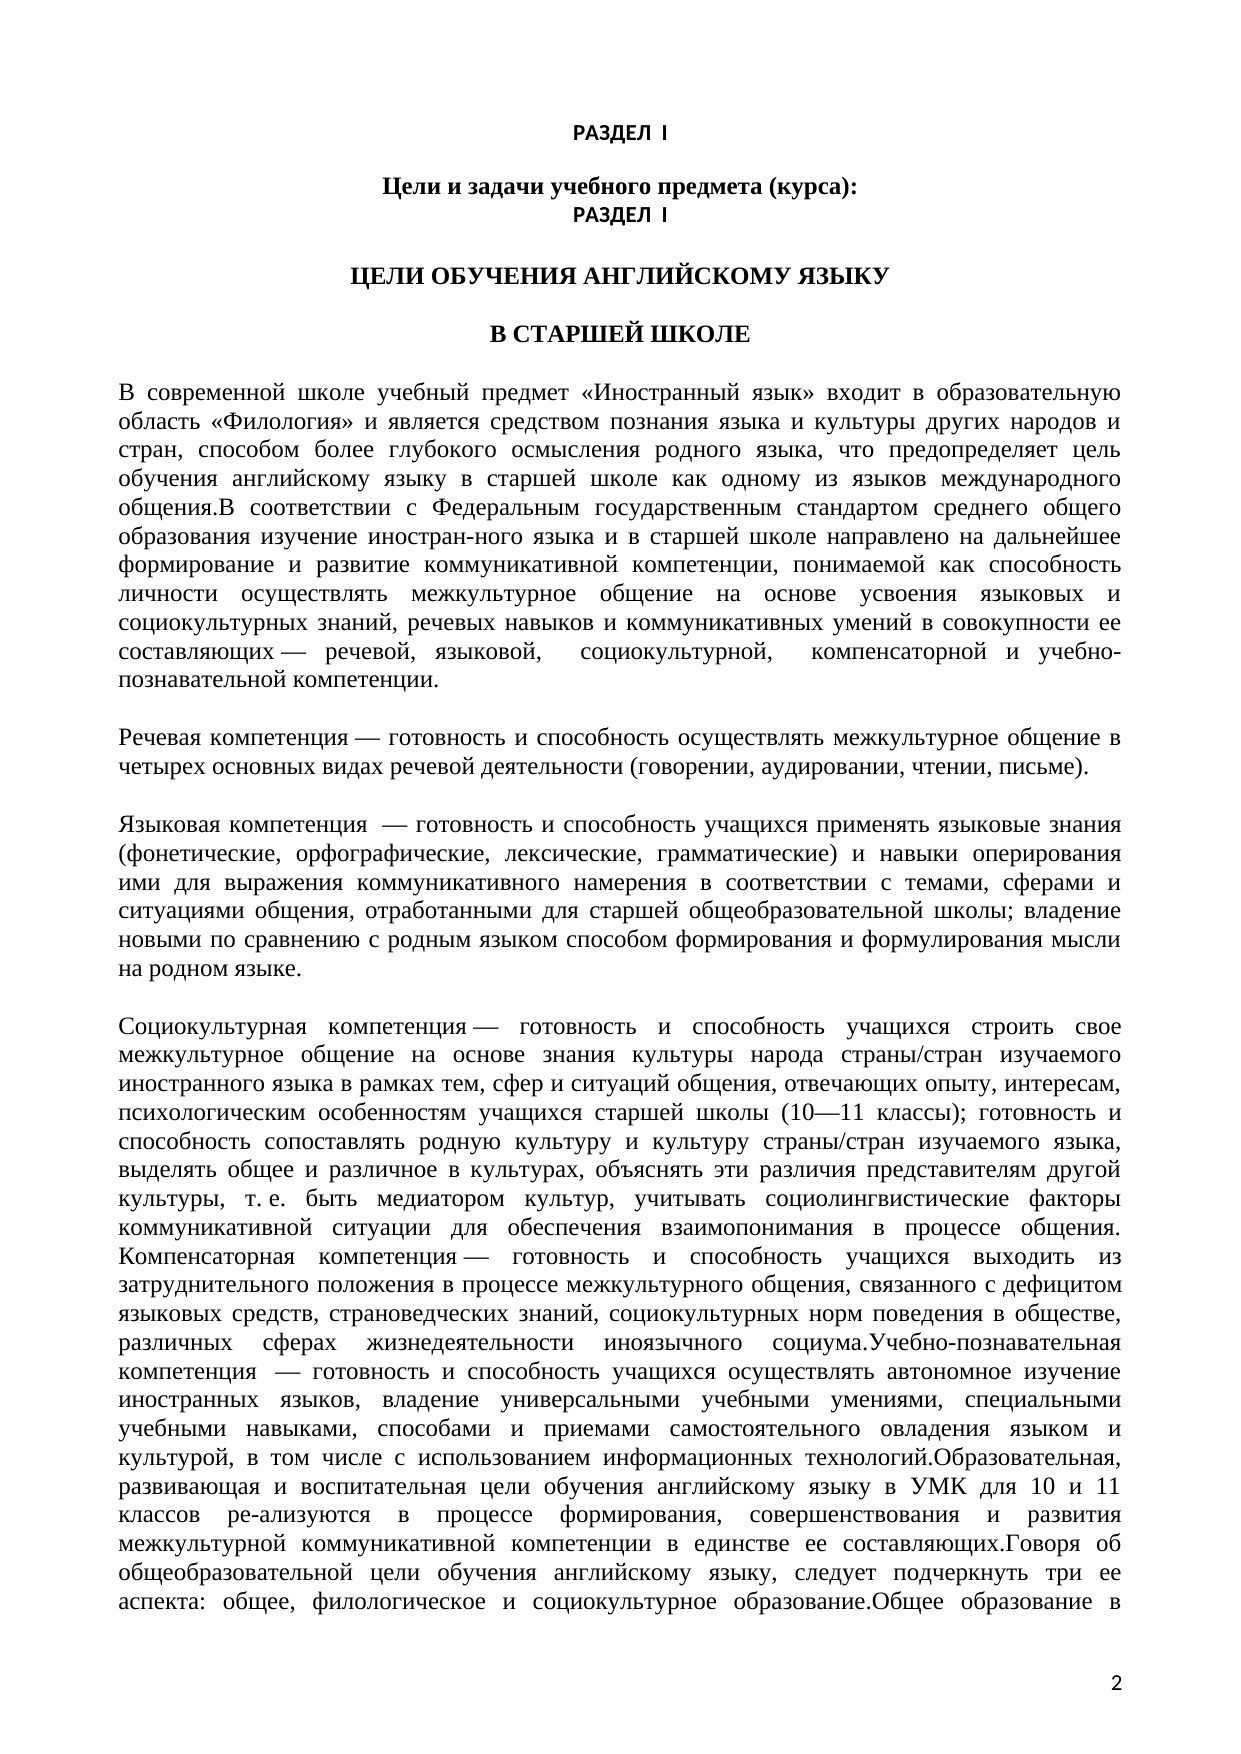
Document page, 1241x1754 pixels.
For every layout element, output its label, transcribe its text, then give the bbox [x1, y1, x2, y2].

text В современной школе учебный предмет «Иностранный язык» входит в образовательную область «Филология» и является средством познания языка и культуры других народов и стран, способом более глубокого осмысления родного языка, что предопределяет цель обучения английскому языку в старшей школе как одному из языков международного общения.В соответствии с Федеральным государственным стандартом среднего общего образования изучение иностран-ного языка и в старшей школе направлено на дальнейшее формирование и развитие коммуникативной компетенции, понимаемой как способность личности осуществлять межкультурное общение на основе усвоения языковых и социокультурных знаний, речевых навыков и коммуникативных умений в совокупности ее составляющих — речевой, языковой, социокультурной, компенсаторной и учебно-познавательной компетенции. [118, 377, 1122, 693]
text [118, 1011, 1122, 1614]
text РАЗДЕЛ I [118, 118, 1122, 146]
text В СТАРШЕЙ ШКОЛЕ [118, 319, 1122, 348]
text РАЗДЕЛ I [118, 200, 1122, 228]
text Языковая компетенция — готовность и способность учащихся применять языковые знания (фонетические, орфографические, лексические, грамматические) и навыки оперирования ими для выражения коммуникативного намерения в соответствии с темами, сферами и ситуациями общения, отработанными для старшей общеобразовательной школы; владение новыми по сравнению с родным языком способом формирования и формулирования мысли на родном языке. [118, 809, 1122, 982]
text Цели и задачи учебного предмета (курса): [118, 171, 1122, 200]
text ЦЕЛИ ОБУЧЕНИЯ АНГЛИЙСКОМУ ЯЗЫКУ [118, 261, 1122, 290]
text Речевая компетенция — готовность и способность осуществлять межкультурное общение в четырех основных видах речевой деятельности (говорении, аудировании, чтении, письме). [118, 722, 1122, 780]
